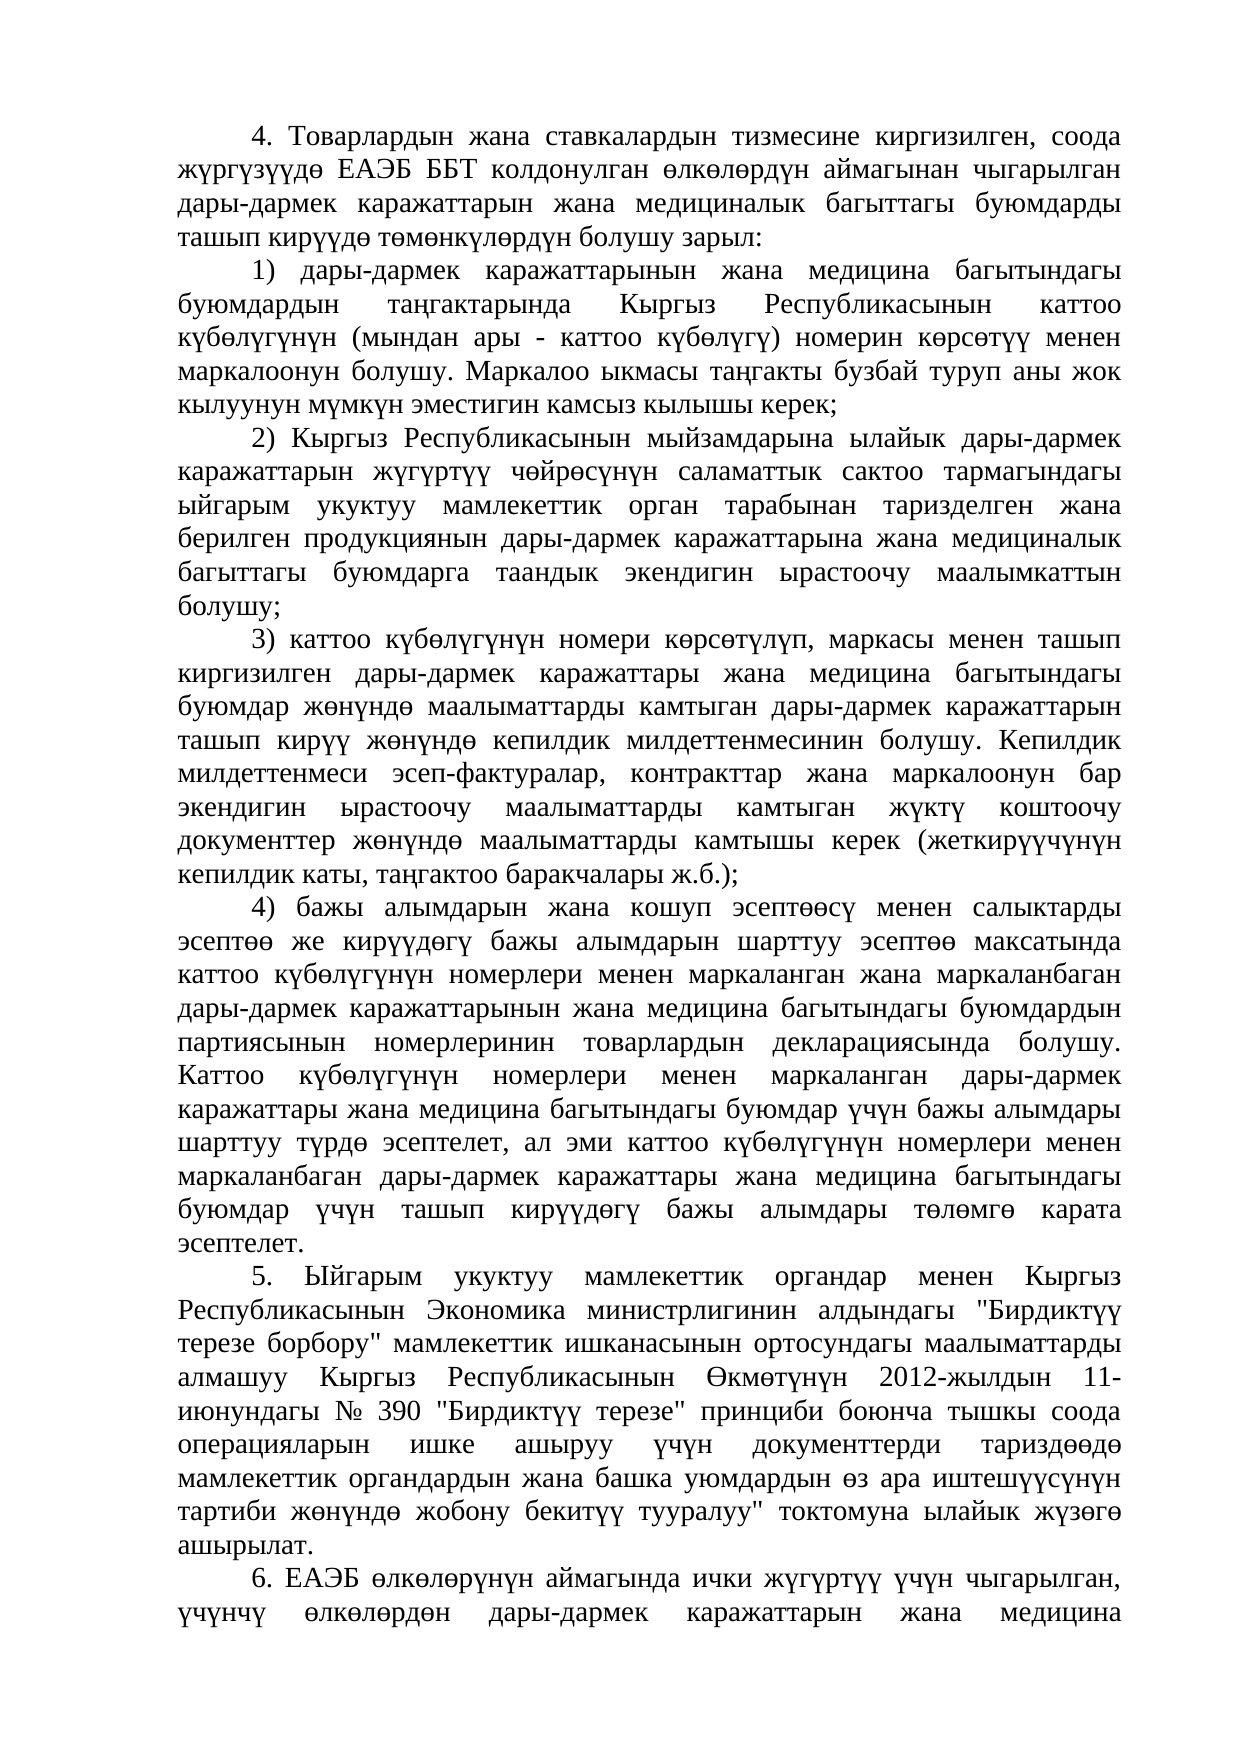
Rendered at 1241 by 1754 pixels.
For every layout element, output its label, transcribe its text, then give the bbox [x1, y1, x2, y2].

text 5. Ыйгарым укуктуу мамлекеттик органдар менен Кыргыз Республикасынын Экономика министрлигинин алдындагы "Бирдиктүү терезе борбору" мамлекеттик ишканасынын ортосундагы маалыматтарды алмашуу Кыргыз Республикасынын Өкмөтүнүн 2012-жылдын 11-июнундагы № 390 "Бирдиктүү терезе" принциби боюнча тышкы соода операцияларын ишке ашыруу үчүн документтерди тариздөөдө мамлекеттик органдардын жана башка уюмдардын өз ара иштешүүсүнүн тартиби жөнүндө жобону бекитүү тууралуу" токтомуна ылайык жүзөгө ашырылат. [177, 1258, 1122, 1560]
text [177, 1560, 1122, 1627]
text 3) каттоо күбөлүгүнүн номери көрсөтүлүп, маркасы менен ташып киргизилген дары-дармек каражаттары жана медицина багытындагы буюмдар жөнүндө маалыматтарды камтыган дары-дармек каражаттарын ташып кирүү жөнүндө кепилдик милдеттенмесинин болушу. Кепилдик милдеттенмеси эсеп-фактуралар, контракттар жана маркалоонун бар экендигин ырастоочу маалыматтарды камтыган жүктү коштоочу документтер жөнүндө маалыматтарды камтышы керек (жеткирүүчүнүн кепилдик каты, таңгактоо баракчалары ж.б.); [177, 621, 1122, 889]
text 1) дары-дармек каражаттарынын жана медицина багытындагы буюмдардын таңгактарында Кыргыз Республикасынын каттоо күбөлүгүнүн (мындан ары - каттоо күбөлүгү) номерин көрсөтүү менен маркалоонун болушу. Маркалоо ыкмасы таңгакты бузбай туруп аны жок кылуунун мүмкүн эместигин камсыз кылышы керек; [177, 252, 1122, 420]
text 4. Товарлардын жана ставкалардын тизмесине киргизилген, соода жүргүзүүдө ЕАЭБ ББТ колдонулган өлкөлөрдүн аймагынан чыгарылган дары-дармек каражаттарын жана медициналык багыттагы буюмдарды ташып кирүүдө төмөнкүлөрдүн болушу зарыл: [177, 118, 1122, 252]
text 2) Кыргыз Республикасынын мыйзамдарына ылайык дары-дармек каражаттарын жүгүртүү чөйрөсүнүн саламаттык сактоо тармагындагы ыйгарым укуктуу мамлекеттик орган тарабынан таризделген жана берилген продукциянын дары-дармек каражаттарына жана медициналык багыттагы буюмдарга таандык экендигин ырастоочу маалымкаттын болушу; [177, 420, 1122, 621]
text 4) бажы алымдарын жана кошуп эсептөөсү менен салыктарды эсептөө же кирүүдөгү бажы алымдарын шарттуу эсептөө максатында каттоо күбөлүгүнүн номерлери менен маркаланган жана маркаланбаган дары-дармек каражаттарынын жана медицина багытындагы буюмдардын партиясынын номерлеринин товарлардын декларациясында болушу. Каттоо күбөлүгүнүн номерлери менен маркаланган дары-дармек каражаттары жана медицина багытындагы буюмдар үчүн бажы алымдары шарттуу түрдө эсептелет, ал эми каттоо күбөлүгүнүн номерлери менен маркаланбаган дары-дармек каражаттары жана медицина багытындагы буюмдар үчүн ташып кирүүдөгү бажы алымдары төлөмгө карата эсептелет. [177, 889, 1122, 1258]
